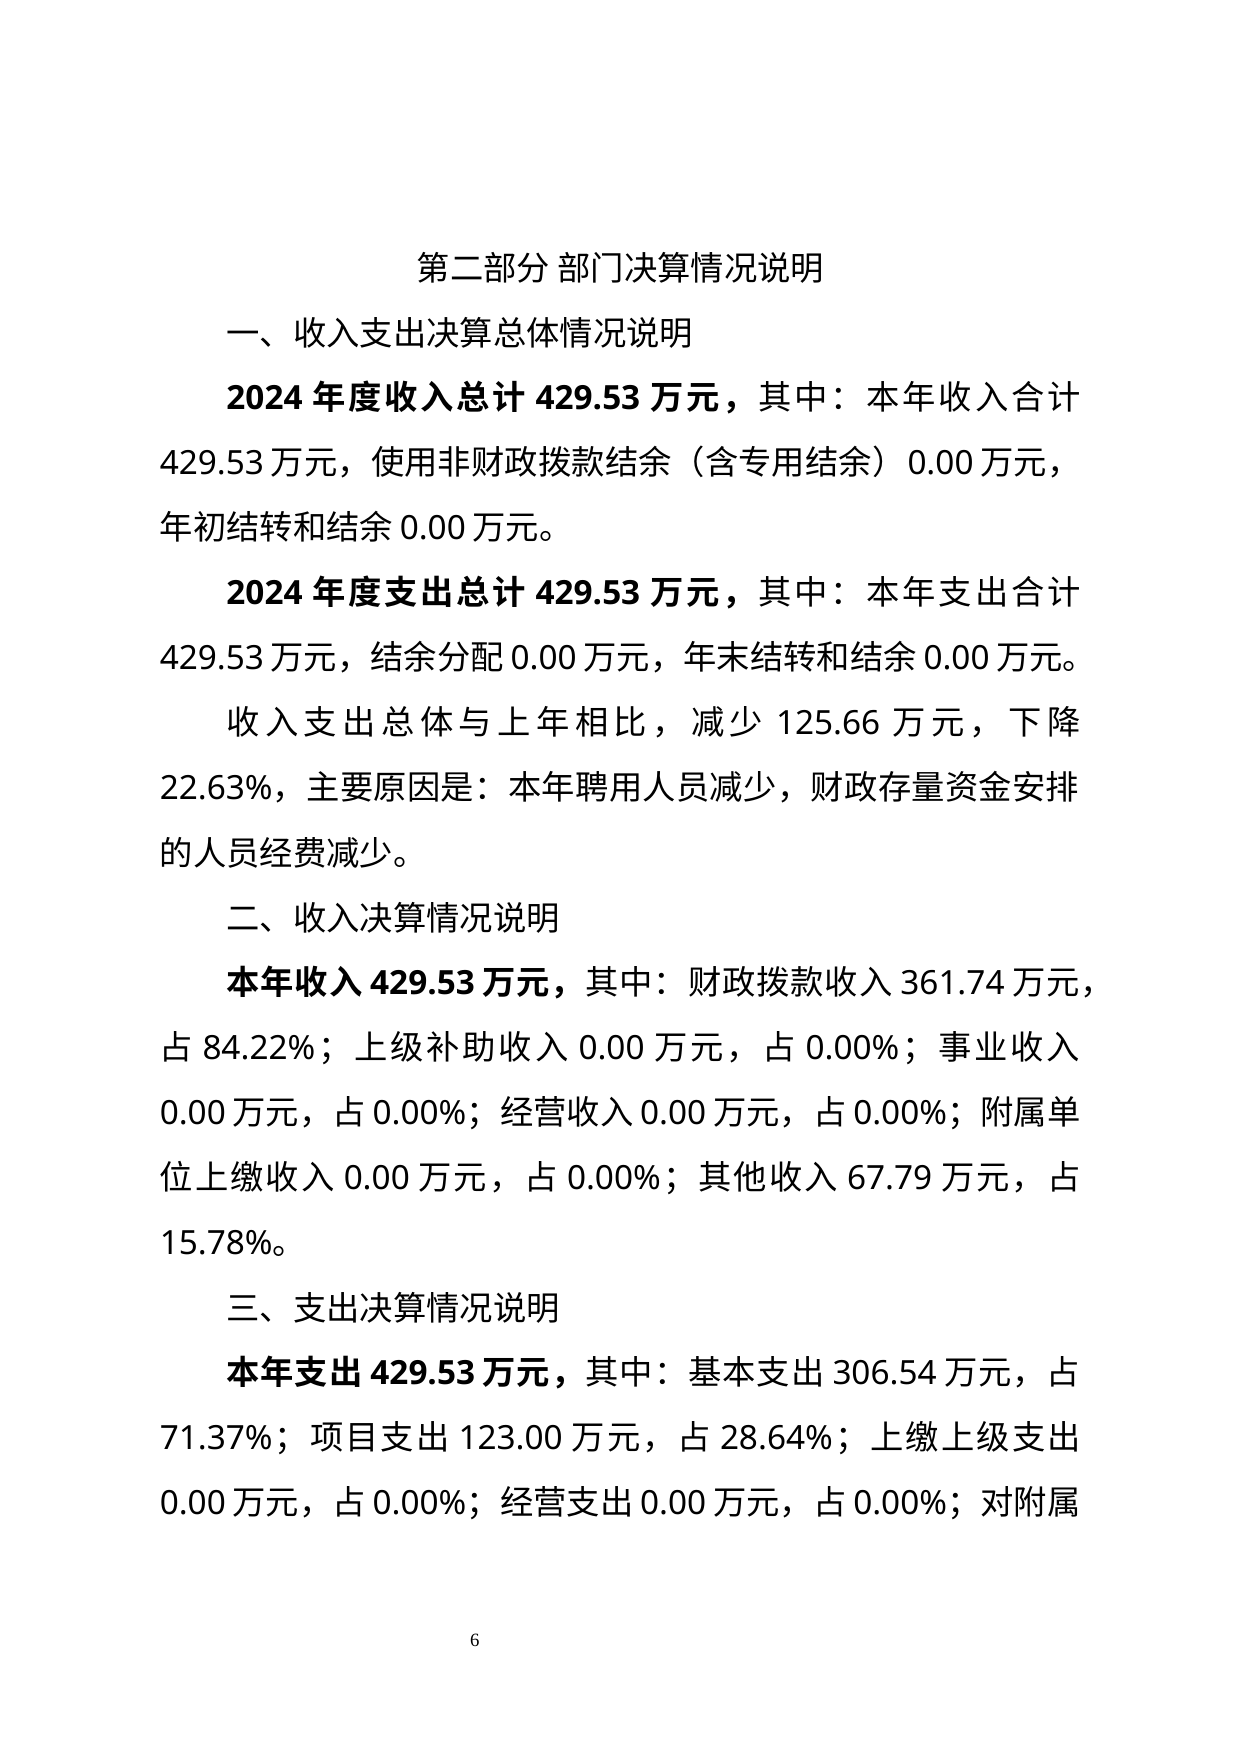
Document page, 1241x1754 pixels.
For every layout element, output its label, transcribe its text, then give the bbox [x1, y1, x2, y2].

text 二、收入决算情况说明 [159, 883, 1081, 948]
text 本年收入429.53万元，其中：财政拨款收入361.74万元，占84.22%；上级补助收入0.00万元，占0.00%；事业收入0.00万元，占0.00%；经营收入0.00万元，占0.00%；附属单位上缴收入0.00万元，占0.00%；其他收入67.79万元，占15.78%。 [159, 948, 1081, 1273]
text 三、支出决算情况说明 [159, 1273, 1081, 1338]
text 收入支出总体与上年相比，减少125.66万元，下降22.63%，主要原因是：本年聘用人员减少，财政存量资金安排的人员经费减少。 [159, 688, 1081, 883]
text 第二部分 部门决算情况说明 [159, 233, 1081, 298]
text 一、收入支出决算总体情况说明 [159, 298, 1081, 363]
text 2024年度收入总计429.53万元，其中：本年收入合计429.53万元，使用非财政拨款结余（含专用结余）0.00万元，年初结转和结余0.00万元。 [159, 363, 1081, 558]
text 2024年度支出总计429.53万元，其中：本年支出合计429.53万元，结余分配0.00万元，年末结转和结余0.00万元。 [159, 558, 1081, 688]
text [159, 1338, 1081, 1533]
